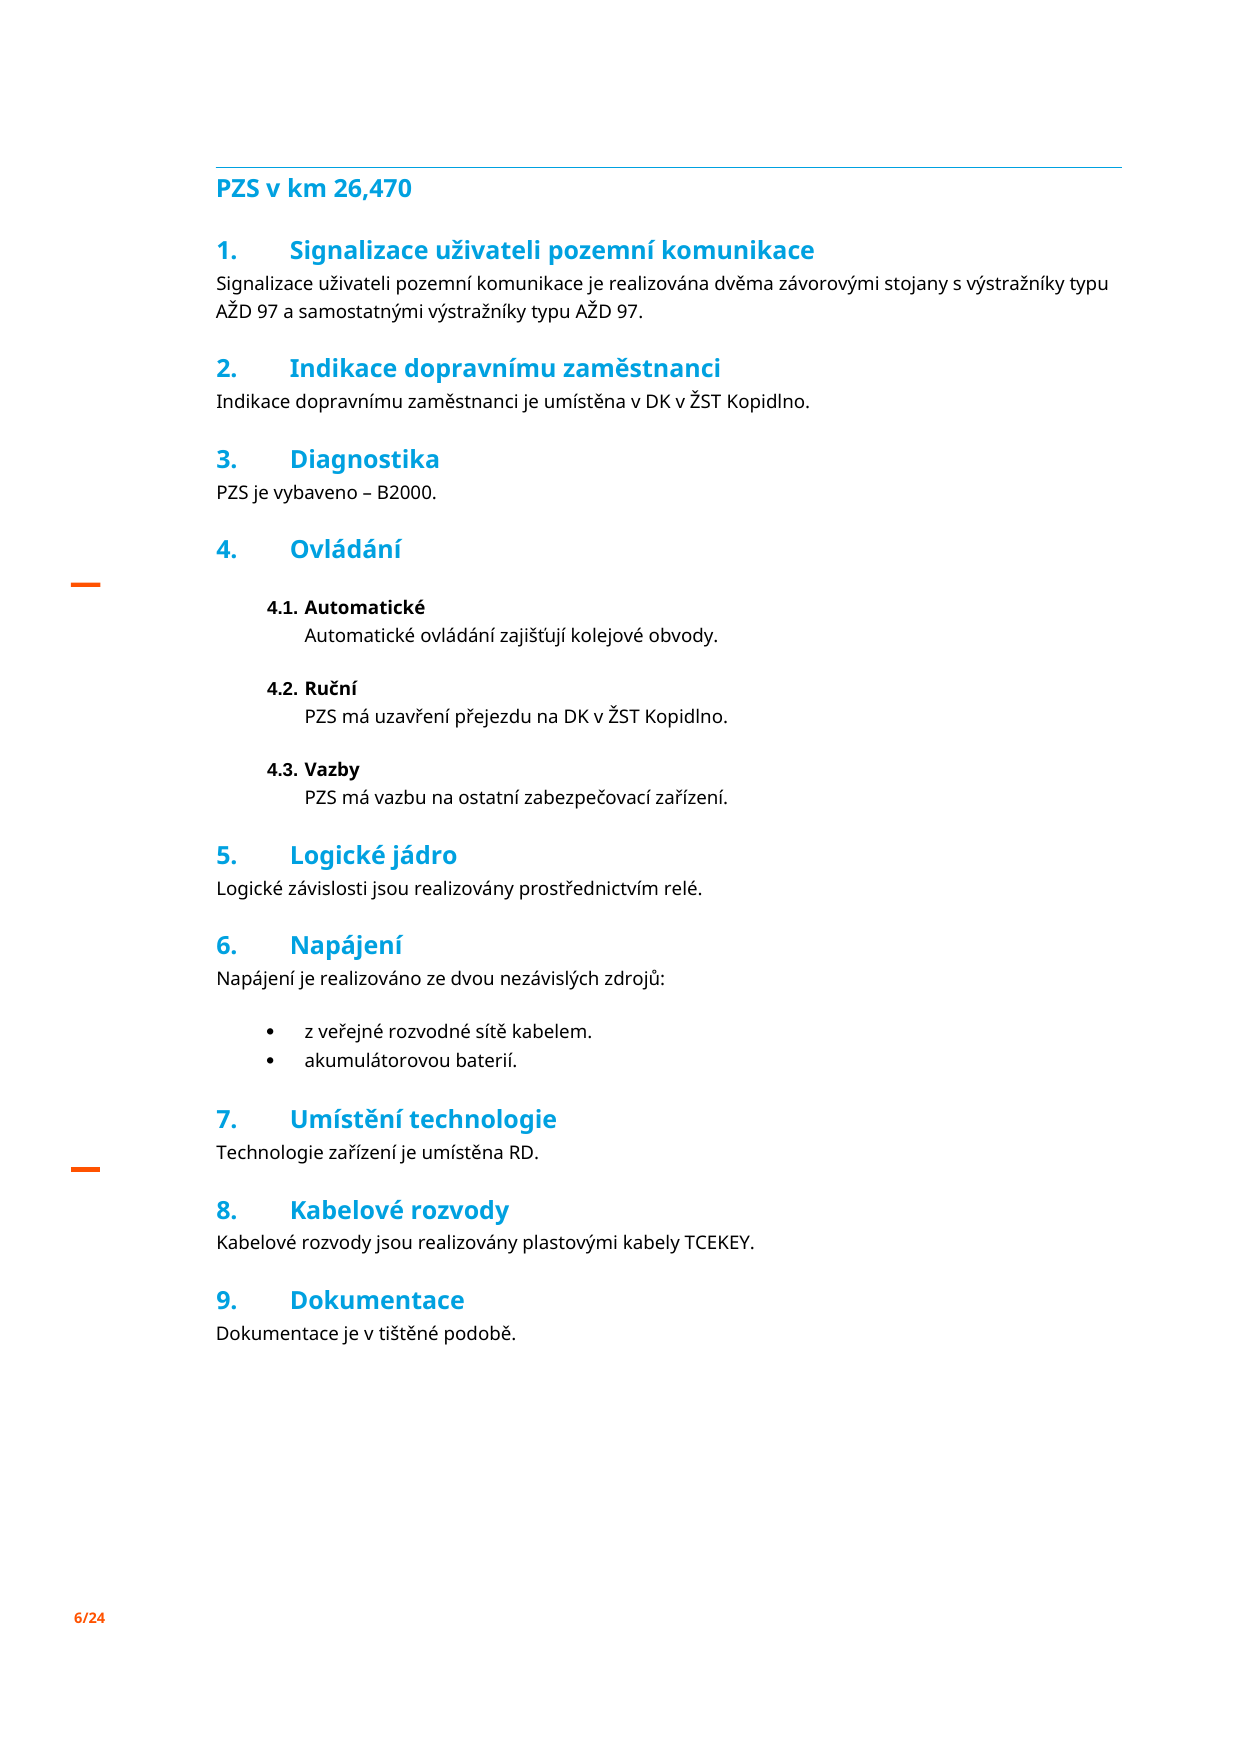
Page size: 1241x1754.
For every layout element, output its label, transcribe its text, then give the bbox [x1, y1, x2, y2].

list Automatické [267, 594, 1122, 620]
text Kabelové rozvody jsou realizovány plastovými kabely TCEKEY. [216, 1230, 1122, 1255]
text Dokumentace je v tištěné podobě. [216, 1320, 1122, 1346]
subtitle Napájení [216, 928, 1122, 962]
list z veřejné rozvodné sítě kabelem. [267, 1018, 1122, 1044]
subtitle Diagnostika [216, 442, 1122, 476]
text Automatické ovládání zajišťují kolejové obvody. [304, 622, 1122, 648]
text Indikace dopravnímu zaměstnanci je umístěna v DK v ŽST Kopidlno. [216, 388, 1122, 414]
list Vazby [267, 756, 1122, 782]
subtitle Indikace dopravnímu zaměstnanci [216, 351, 1122, 385]
text Signalizace uživateli pozemní komunikace je realizována dvěma závorovými stojany s výstražníky typu AŽD 97 a samostatnými výstražníky typu AŽD 97. [216, 270, 1122, 324]
list akumulátorovou baterií. [267, 1048, 1122, 1073]
subtitle Kabelové rozvody [216, 1192, 1122, 1226]
text PZS je vybaveno – B2000. [216, 479, 1122, 504]
text Logické závislosti jsou realizovány prostřednictvím relé. [216, 875, 1122, 900]
subtitle Logické jádro [216, 837, 1122, 872]
subtitle Signalizace uživateli pozemní komunikace [216, 233, 1122, 267]
text Napájení je realizováno ze dvou nezávislých zdrojů: [216, 965, 1122, 991]
text PZS má vazbu na ostatní zabezpečovací zařízení. [304, 784, 1122, 810]
text Technologie zařízení je umístěna RD. [216, 1139, 1122, 1165]
subtitle Dokumentace [216, 1283, 1122, 1317]
text PZS má uzavření přejezdu na DK v ŽST Kopidlno. [304, 703, 1122, 729]
list Ruční [267, 675, 1122, 701]
subtitle Ovládání [216, 532, 1122, 566]
subtitle Umístění technologie [216, 1102, 1122, 1136]
subtitle PZS v km 26,470 [216, 168, 1122, 204]
